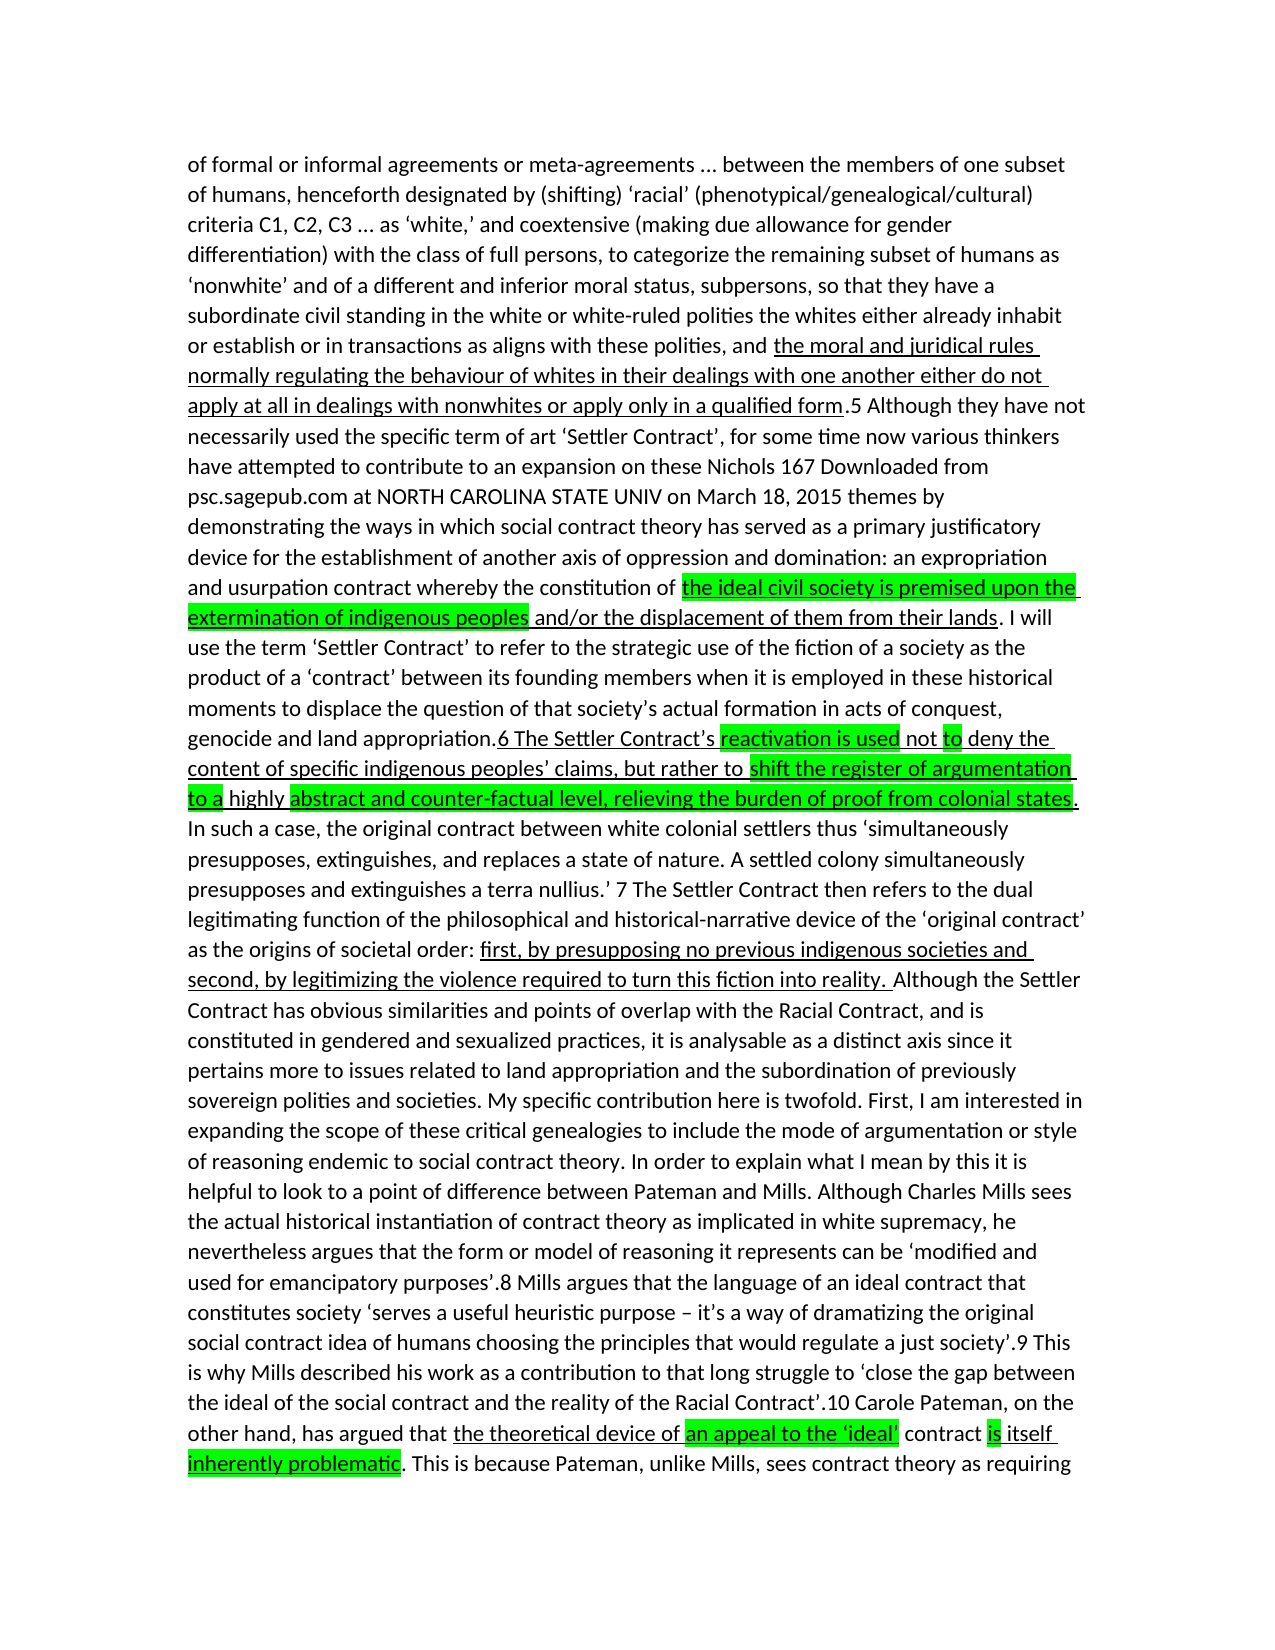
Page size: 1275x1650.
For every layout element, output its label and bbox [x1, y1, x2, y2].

text [187, 150, 1087, 1477]
